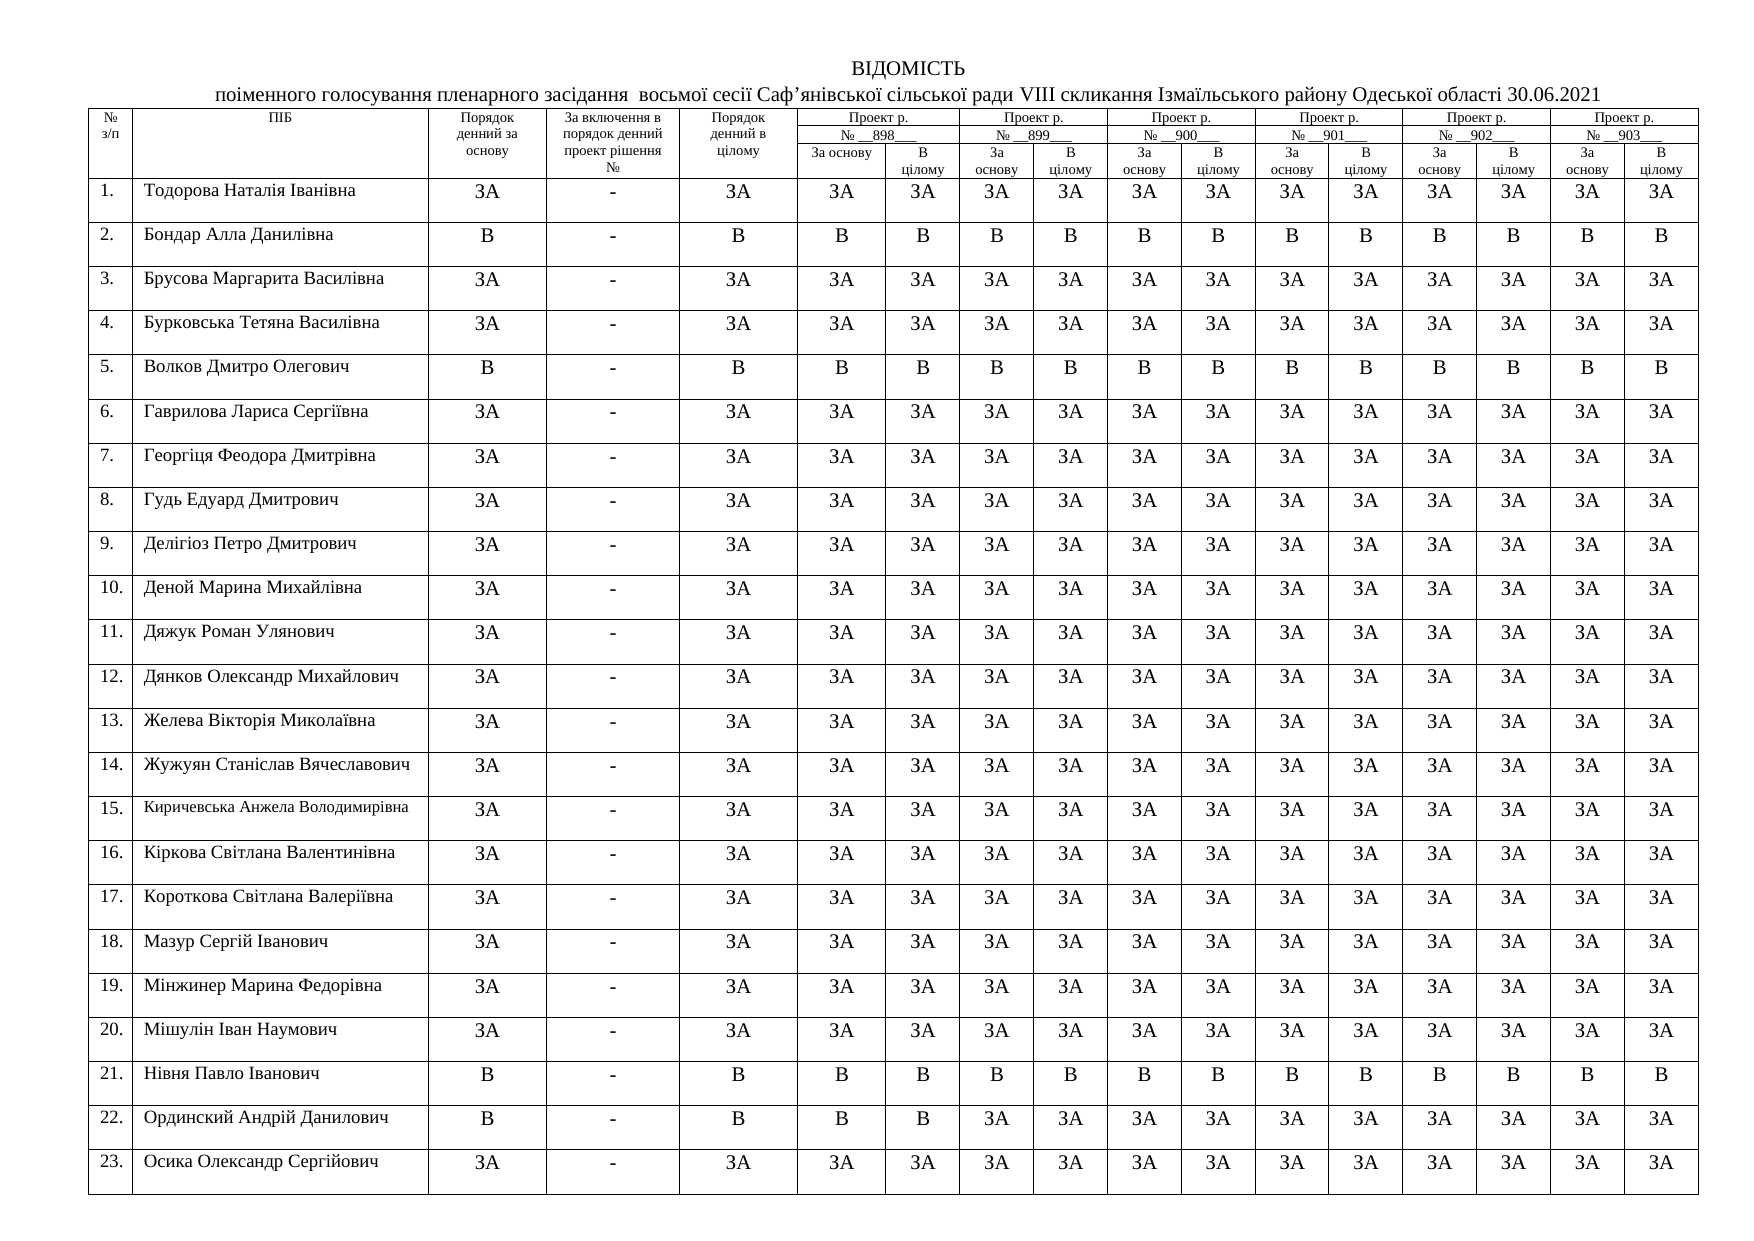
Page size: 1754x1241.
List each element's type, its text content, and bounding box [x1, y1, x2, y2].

table_cell ЗА [1477, 488, 1550, 531]
table_cell В [1403, 223, 1476, 266]
table_cell Бурковська Тетяна Василівна [133, 311, 428, 354]
table_cell В [886, 355, 959, 398]
table_cell ЗА [680, 885, 797, 928]
table_cell ЗА [886, 576, 959, 619]
table_cell ЗА [1477, 179, 1550, 222]
table_cell В [1625, 223, 1698, 266]
table_cell ЗА [1477, 930, 1550, 973]
table_cell ЗА [1182, 532, 1255, 575]
table_cell В [680, 1106, 797, 1149]
table_cell ЗА [960, 797, 1033, 840]
table_cell - [547, 1106, 679, 1149]
table_cell ЗА [1329, 620, 1402, 663]
table_cell ЗА [1329, 400, 1402, 443]
table_cell № __900___ [1108, 126, 1255, 143]
table_cell ЗА [1477, 576, 1550, 619]
table_cell ЗА [680, 311, 797, 354]
table_cell ЗА [1256, 179, 1328, 222]
table_cell № __903___ [1551, 126, 1698, 143]
table_cell ЗА [1625, 753, 1698, 796]
table_cell ЗА [680, 930, 797, 973]
table_cell - [547, 179, 679, 222]
table_cell ЗА [798, 400, 885, 443]
table_cell ЗА [1625, 488, 1698, 531]
table_cell ЗА [798, 930, 885, 973]
table_cell ЗА [886, 1018, 959, 1061]
table_cell ЗА [429, 797, 546, 840]
table_cell ЗА [1329, 974, 1402, 1017]
table_cell [89, 311, 132, 354]
table_cell ЗА [1182, 665, 1255, 708]
table_cell ЗА [798, 179, 885, 222]
table_cell ЗА [960, 400, 1033, 443]
table_cell ЗА [429, 1018, 546, 1061]
table_cell ЗА [1551, 753, 1624, 796]
table_cell В цілому [1625, 144, 1698, 178]
table_cell [89, 444, 132, 487]
table_cell Мінжинер Марина Федорівна [133, 974, 428, 1017]
table_cell - [547, 267, 679, 310]
table_cell - [547, 665, 679, 708]
table_cell ЗА [429, 885, 546, 928]
table_cell ЗА [680, 665, 797, 708]
table_cell ЗА [1256, 1018, 1328, 1061]
table_cell - [547, 355, 679, 398]
table_cell Киричевська Анжела Володимирівна [133, 797, 428, 840]
table_cell ЗА [1108, 930, 1181, 973]
table_cell ЗА [1182, 797, 1255, 840]
table_cell ЗА [1108, 311, 1181, 354]
table_cell ЗА [1034, 1018, 1107, 1061]
table_cell В [1403, 1062, 1476, 1105]
table_cell № __898___ [798, 126, 959, 143]
table_cell ЗА [1108, 1150, 1181, 1193]
table_cell ЗА [1551, 885, 1624, 928]
table_cell ЗА [798, 1150, 885, 1193]
table_cell ЗА [886, 488, 959, 531]
table_cell ЗА [1625, 797, 1698, 840]
table_cell [89, 223, 132, 266]
table_cell В цілому [1034, 144, 1107, 178]
table_cell ЗА [1182, 311, 1255, 354]
table_cell Ординский Андрій Данилович [133, 1106, 428, 1149]
table_cell ЗА [1625, 576, 1698, 619]
table_cell ЗА [1108, 974, 1181, 1017]
table_cell [89, 974, 132, 1017]
table_cell ЗА [1625, 400, 1698, 443]
table_cell ЗА [1182, 930, 1255, 973]
table_cell ЗА [680, 841, 797, 884]
table_cell ЗА [1477, 753, 1550, 796]
table_cell [89, 1018, 132, 1061]
table_cell ЗА [1256, 1106, 1328, 1149]
table_cell № __902___ [1403, 126, 1550, 143]
table_cell ЗА [886, 753, 959, 796]
table_cell Жужуян Станіслав Вячеславович [133, 753, 428, 796]
table_cell В [1182, 355, 1255, 398]
table_cell ЗА [1625, 620, 1698, 663]
table_cell [89, 753, 132, 796]
table_cell ЗА [1256, 709, 1328, 752]
table_cell - [547, 223, 679, 266]
table_cell ЗА [1182, 488, 1255, 531]
table_cell ЗА [1477, 267, 1550, 310]
table_cell ЗА [1108, 1018, 1181, 1061]
table_cell ЗА [1403, 709, 1476, 752]
table_cell ЗА [1551, 488, 1624, 531]
table_cell В [1256, 223, 1328, 266]
table_cell Деной Марина Михайлівна [133, 576, 428, 619]
table_cell В [1182, 223, 1255, 266]
table_cell ЗА [886, 532, 959, 575]
table_cell ЗА [1182, 444, 1255, 487]
table_cell ЗА [1625, 974, 1698, 1017]
table_cell ЗА [680, 400, 797, 443]
table_cell ЗА [1182, 1106, 1255, 1149]
table_cell ЗА [1625, 179, 1698, 222]
table_cell В цілому [886, 144, 959, 178]
table_cell ЗА [429, 665, 546, 708]
table_cell ЗА [1625, 1150, 1698, 1193]
table_cell ЗА [1551, 311, 1624, 354]
table_cell В [1477, 223, 1550, 266]
table_cell ЗА [1477, 885, 1550, 928]
table_cell ЗА [1108, 753, 1181, 796]
table_cell ЗА [429, 267, 546, 310]
table_cell ЗА [1403, 1106, 1476, 1149]
table_cell [89, 797, 132, 840]
table_cell [89, 179, 132, 222]
table_cell В [798, 355, 885, 398]
table_cell ЗА [886, 1150, 959, 1193]
table_cell - [547, 930, 679, 973]
table_cell ЗА [1477, 400, 1550, 443]
table_cell ЗА [1403, 488, 1476, 531]
table_cell ЗА [1034, 1106, 1107, 1149]
table_cell ЗА [798, 311, 885, 354]
table_cell ЗА [429, 179, 546, 222]
table_cell ЗА [1256, 1150, 1328, 1193]
table_cell ЗА [886, 267, 959, 310]
table_cell ЗА [1329, 930, 1402, 973]
table_cell ЗА [680, 179, 797, 222]
table_cell ЗА [1034, 665, 1107, 708]
table_cell ЗА [1403, 267, 1476, 310]
table_cell ЗА [1256, 532, 1328, 575]
table_cell ЗА [960, 1150, 1033, 1193]
table_cell ЗА [886, 797, 959, 840]
table_cell ЗА [798, 620, 885, 663]
table_cell ЗА [680, 620, 797, 663]
table_cell ЗА [1403, 179, 1476, 222]
table_cell ЗА [1477, 974, 1550, 1017]
table_cell ЗА [1182, 841, 1255, 884]
table_cell ЗА [798, 665, 885, 708]
table_cell В [1477, 1062, 1550, 1105]
table_cell ЗА [429, 841, 546, 884]
table_cell ЗА [960, 311, 1033, 354]
table_cell [89, 841, 132, 884]
table_cell ЗА [1108, 267, 1181, 310]
table_cell ЗА [1108, 620, 1181, 663]
table_cell ЗА [1551, 620, 1624, 663]
table_cell ЗА [886, 709, 959, 752]
table_cell - [547, 797, 679, 840]
table_cell ЗА [1477, 1106, 1550, 1149]
table_cell ЗА [1625, 930, 1698, 973]
table_cell ЗА [960, 576, 1033, 619]
table_cell За основу [798, 144, 885, 178]
table_cell В [1034, 1062, 1107, 1105]
table_cell ЗА [1329, 841, 1402, 884]
table_cell В [1108, 355, 1181, 398]
table_cell - [547, 400, 679, 443]
table_cell Мішулін Іван Наумович [133, 1018, 428, 1061]
table_cell ЗА [1034, 974, 1107, 1017]
table_cell ЗА [1108, 1106, 1181, 1149]
table_header Проект р. [1403, 109, 1550, 125]
table_cell - [547, 488, 679, 531]
table_cell ЗА [1108, 797, 1181, 840]
table_cell ЗА [1256, 311, 1328, 354]
table_cell В [429, 355, 546, 398]
table_cell ЗА [1108, 532, 1181, 575]
table_cell ЗА [1403, 1018, 1476, 1061]
table_cell ЗА [680, 1018, 797, 1061]
table_cell ЗА [960, 753, 1033, 796]
table_cell Тодорова Наталія Іванівна [133, 179, 428, 222]
table_cell За основу [960, 144, 1033, 178]
table_cell ЗА [1182, 1150, 1255, 1193]
table_cell ЗА [1625, 885, 1698, 928]
table_cell В [429, 1106, 546, 1149]
table_cell В [1108, 1062, 1181, 1105]
table_cell ЗА [1256, 841, 1328, 884]
table_cell ЗА [1403, 532, 1476, 575]
table_cell ЗА [960, 709, 1033, 752]
table_cell ЗА [1329, 444, 1402, 487]
table_cell ЗА [680, 444, 797, 487]
table_cell ЗА [429, 709, 546, 752]
table_cell ЗА [1034, 930, 1107, 973]
table_cell ЗА [1403, 974, 1476, 1017]
table_cell ЗА [798, 709, 885, 752]
table_cell ЗА [1477, 620, 1550, 663]
table_cell ЗА [1551, 179, 1624, 222]
table_cell ЗА [1108, 400, 1181, 443]
table_cell ЗА [798, 1018, 885, 1061]
table_cell [89, 930, 132, 973]
table_cell За основу [1403, 144, 1476, 178]
table_cell ЗА [1182, 620, 1255, 663]
table_cell ЗА [886, 841, 959, 884]
table_cell За основу [1256, 144, 1328, 178]
table_cell ЗА [680, 532, 797, 575]
table_cell ЗА [429, 576, 546, 619]
table_cell ЗА [798, 488, 885, 531]
table_cell ЗА [1403, 576, 1476, 619]
table_cell ЗА [1477, 444, 1550, 487]
table_cell ЗА [429, 488, 546, 531]
table_cell ЗА [886, 400, 959, 443]
table_cell ЗА [1551, 974, 1624, 1017]
table_cell ЗА [960, 841, 1033, 884]
table_cell ЗА [1256, 797, 1328, 840]
table_cell ЗА [1551, 444, 1624, 487]
table_cell ЗА [1256, 930, 1328, 973]
table_cell ЗА [1551, 797, 1624, 840]
table_cell ЗА [886, 179, 959, 222]
table_cell ЗА [1625, 665, 1698, 708]
table_cell ЗА [798, 532, 885, 575]
table_cell [89, 267, 132, 310]
table_cell ЗА [1477, 841, 1550, 884]
table_cell ЗА [1182, 753, 1255, 796]
table_cell В [1551, 355, 1624, 398]
table_cell ЗА [1329, 267, 1402, 310]
table_cell ЗА [1329, 1150, 1402, 1193]
table_cell ЗА [1108, 885, 1181, 928]
table_cell ЗА [798, 444, 885, 487]
table_cell ЗА [1256, 753, 1328, 796]
table_cell ЗА [680, 488, 797, 531]
table_cell ЗА [1551, 1150, 1624, 1193]
table_cell ЗА [1551, 930, 1624, 973]
table_cell ЗА [1329, 311, 1402, 354]
table_cell ЗА [960, 620, 1033, 663]
table_cell В [1551, 223, 1624, 266]
table_cell - [547, 885, 679, 928]
table_header Порядок денний в цілому [680, 109, 797, 178]
text ВІДОМІСТЬ [118, 56, 1698, 79]
table_cell ЗА [1034, 444, 1107, 487]
table_cell ЗА [1034, 488, 1107, 531]
table_header Проект р. [1256, 109, 1402, 125]
table_cell ЗА [1329, 797, 1402, 840]
table_cell В [1034, 223, 1107, 266]
table_cell [89, 576, 132, 619]
table_cell ЗА [1034, 400, 1107, 443]
table_cell [89, 488, 132, 531]
table_cell ЗА [960, 267, 1033, 310]
table_cell Мазур Сергій Іванович [133, 930, 428, 973]
table_cell ЗА [1108, 488, 1181, 531]
table_cell В [1034, 355, 1107, 398]
table_cell ЗА [960, 1106, 1033, 1149]
table_cell ЗА [1403, 797, 1476, 840]
table_cell ЗА [1403, 841, 1476, 884]
table_cell ЗА [1403, 930, 1476, 973]
table_cell ЗА [1551, 841, 1624, 884]
table_cell ЗА [960, 1018, 1033, 1061]
table_cell В [1477, 355, 1550, 398]
table_cell - [547, 974, 679, 1017]
table_cell ЗА [1034, 1150, 1107, 1193]
table_cell ЗА [1182, 400, 1255, 443]
table_cell - [547, 709, 679, 752]
table_cell ЗА [429, 753, 546, 796]
table_cell ЗА [1551, 532, 1624, 575]
table_cell ЗА [1108, 444, 1181, 487]
table_cell Волков Дмитро Олегович [133, 355, 428, 398]
text поіменного голосування пленарного засідання восьмої сесії Саф’янівської сільської ради VIII скликання Ізмаїльського району Одеської області 30.06.2021 [118, 81, 1698, 106]
table_header Проект р. [960, 109, 1107, 125]
table_cell - [547, 311, 679, 354]
table_cell ЗА [1182, 885, 1255, 928]
table_cell ЗА [1182, 267, 1255, 310]
table_cell - [547, 444, 679, 487]
table_cell ЗА [886, 665, 959, 708]
table_cell ЗА [1625, 267, 1698, 310]
table_cell В [798, 223, 885, 266]
table_cell ЗА [1256, 400, 1328, 443]
table_cell ЗА [886, 930, 959, 973]
table_cell ЗА [1625, 1106, 1698, 1149]
table_cell ЗА [680, 576, 797, 619]
table_cell ЗА [1477, 797, 1550, 840]
table_cell - [547, 1150, 679, 1193]
table_cell ЗА [1403, 1150, 1476, 1193]
table_cell ЗА [960, 532, 1033, 575]
table_cell ЗА [1329, 709, 1402, 752]
table_cell ЗА [680, 709, 797, 752]
table_cell ЗА [1034, 311, 1107, 354]
table_header Проект р. [798, 109, 959, 125]
table_cell № __901___ [1256, 126, 1402, 143]
table_cell ЗА [1256, 488, 1328, 531]
table_cell - [547, 1062, 679, 1105]
table_cell ЗА [1182, 576, 1255, 619]
table_cell Гаврилова Лариса Сергіївна [133, 400, 428, 443]
table_cell В [1256, 1062, 1328, 1105]
table_cell ЗА [1403, 665, 1476, 708]
table_cell ЗА [1034, 797, 1107, 840]
table_cell В [1329, 223, 1402, 266]
table_cell ЗА [798, 885, 885, 928]
table_cell ЗА [1256, 444, 1328, 487]
table_cell ЗА [1625, 841, 1698, 884]
table_cell Брусова Маргарита Василівна [133, 267, 428, 310]
table_cell ЗА [1403, 620, 1476, 663]
table_cell - [547, 620, 679, 663]
table_cell [89, 709, 132, 752]
table_cell ЗА [1625, 444, 1698, 487]
table_cell ЗА [1403, 885, 1476, 928]
table_cell № __899___ [960, 126, 1107, 143]
table_cell ЗА [1551, 1018, 1624, 1061]
table_cell ЗА [886, 620, 959, 663]
table_cell В цілому [1182, 144, 1255, 178]
table_cell ЗА [1182, 709, 1255, 752]
table_cell ЗА [1551, 267, 1624, 310]
table_cell ЗА [1329, 1106, 1402, 1149]
table_cell ЗА [1551, 400, 1624, 443]
table_cell В [886, 223, 959, 266]
table_cell ЗА [1182, 974, 1255, 1017]
table_cell ЗА [429, 400, 546, 443]
table_cell В [798, 1062, 885, 1105]
table_cell ЗА [680, 797, 797, 840]
table_cell За основу [1108, 144, 1181, 178]
table_cell ЗА [1182, 1018, 1255, 1061]
table_cell ЗА [1256, 885, 1328, 928]
table_cell Нівня Павло Іванович [133, 1062, 428, 1105]
table_cell В цілому [1477, 144, 1550, 178]
table_cell ЗА [1329, 532, 1402, 575]
table_cell ЗА [960, 885, 1033, 928]
table_cell В [1256, 355, 1328, 398]
table_cell [89, 885, 132, 928]
table_cell ЗА [886, 311, 959, 354]
table_cell ЗА [1108, 709, 1181, 752]
table_cell ЗА [1477, 532, 1550, 575]
table_cell ЗА [1256, 665, 1328, 708]
table_cell ЗА [1034, 620, 1107, 663]
table_cell [89, 400, 132, 443]
table_cell Дяжук Роман Улянович [133, 620, 428, 663]
table_cell - [547, 576, 679, 619]
table_cell ЗА [429, 532, 546, 575]
table_cell ЗА [960, 444, 1033, 487]
table_cell ЗА [960, 488, 1033, 531]
table_cell ЗА [1329, 488, 1402, 531]
table_cell В [886, 1062, 959, 1105]
table_cell ЗА [1034, 753, 1107, 796]
table_cell ЗА [1108, 576, 1181, 619]
table_cell ЗА [1625, 311, 1698, 354]
table_cell В [960, 355, 1033, 398]
table_cell ЗА [1403, 444, 1476, 487]
table_cell ЗА [1477, 665, 1550, 708]
table_cell ЗА [1329, 885, 1402, 928]
table_cell ЗА [1403, 400, 1476, 443]
table_header № з/п [89, 109, 132, 178]
table_cell В [680, 355, 797, 398]
table_cell [89, 355, 132, 398]
table_cell ЗА [1551, 709, 1624, 752]
table_cell ЗА [1034, 885, 1107, 928]
table_cell ЗА [680, 267, 797, 310]
table_cell ЗА [429, 1150, 546, 1193]
table_cell ЗА [960, 974, 1033, 1017]
table_cell - [547, 532, 679, 575]
table_header Проект р. [1551, 109, 1698, 125]
table_cell ЗА [429, 444, 546, 487]
table_cell ЗА [886, 974, 959, 1017]
table_cell ЗА [798, 797, 885, 840]
table_cell [89, 620, 132, 663]
table_cell В [1182, 1062, 1255, 1105]
table_cell ЗА [1108, 841, 1181, 884]
table_cell ЗА [1108, 179, 1181, 222]
table_cell ЗА [1256, 267, 1328, 310]
table_cell Короткова Світлана Валеріївна [133, 885, 428, 928]
table_cell ЗА [1551, 1106, 1624, 1149]
table_cell ЗА [1034, 709, 1107, 752]
table_cell ЗА [680, 1150, 797, 1193]
table_cell Гудь Едуард Дмитрович [133, 488, 428, 531]
table_cell Осика Олександр Сергійович [133, 1150, 428, 1193]
table_cell ЗА [1329, 665, 1402, 708]
table_cell В [429, 1062, 546, 1105]
table_cell В [960, 223, 1033, 266]
table_cell ЗА [886, 885, 959, 928]
table_cell ЗА [1108, 665, 1181, 708]
table_cell Делігіоз Петро Дмитрович [133, 532, 428, 575]
table_cell В [1551, 1062, 1624, 1105]
table_cell ЗА [1625, 532, 1698, 575]
table_cell В [960, 1062, 1033, 1105]
table_cell ЗА [960, 179, 1033, 222]
table_cell ЗА [1256, 974, 1328, 1017]
table_cell За основу [1551, 144, 1624, 178]
table_cell ЗА [429, 620, 546, 663]
table_cell В [680, 1062, 797, 1105]
table_cell ЗА [1034, 179, 1107, 222]
table_cell ЗА [960, 665, 1033, 708]
table_cell ЗА [1625, 709, 1698, 752]
table_cell Кіркова Світлана Валентинівна [133, 841, 428, 884]
table_header ПІБ [133, 109, 428, 178]
table_cell В [1108, 223, 1181, 266]
table_cell ЗА [798, 753, 885, 796]
table_header Проект р. [1108, 109, 1255, 125]
table_cell ЗА [1034, 267, 1107, 310]
table_cell ЗА [429, 974, 546, 1017]
table_cell В [1625, 1062, 1698, 1105]
table_cell ЗА [1329, 179, 1402, 222]
table_cell ЗА [1256, 620, 1328, 663]
table_cell В цілому [1329, 144, 1402, 178]
table_cell ЗА [429, 311, 546, 354]
table_cell Дянков Олександр Михайлович [133, 665, 428, 708]
table_cell - [547, 753, 679, 796]
table_cell ЗА [1329, 576, 1402, 619]
table_cell ЗА [1477, 709, 1550, 752]
table_cell ЗА [798, 974, 885, 1017]
table_cell В [1329, 1062, 1402, 1105]
table_cell ЗА [798, 576, 885, 619]
table_cell Желева Вікторія Миколаївна [133, 709, 428, 752]
table_cell [89, 665, 132, 708]
table_cell ЗА [1034, 576, 1107, 619]
table_cell ЗА [1034, 841, 1107, 884]
table_cell В [429, 223, 546, 266]
table_cell ЗА [798, 267, 885, 310]
table_header Порядок денний за основу [429, 109, 546, 178]
table_cell ЗА [886, 444, 959, 487]
table_cell В [886, 1106, 959, 1149]
table_cell В [1625, 355, 1698, 398]
table_cell ЗА [680, 974, 797, 1017]
table_cell ЗА [1329, 1018, 1402, 1061]
table_cell В [680, 223, 797, 266]
table_cell Бондар Алла Данилівна [133, 223, 428, 266]
table_cell [89, 532, 132, 575]
table_cell ЗА [1477, 311, 1550, 354]
table_cell [89, 1106, 132, 1149]
table_cell ЗА [1477, 1150, 1550, 1193]
table_cell ЗА [1329, 753, 1402, 796]
table_cell ЗА [1403, 311, 1476, 354]
table_cell ЗА [1034, 532, 1107, 575]
table_cell ЗА [429, 930, 546, 973]
table_cell В [798, 1106, 885, 1149]
table_cell - [547, 841, 679, 884]
table_cell ЗА [1182, 179, 1255, 222]
table_cell - [547, 1018, 679, 1061]
table_cell ЗА [1477, 1018, 1550, 1061]
table_header За включення в порядок денний проект рішення № [547, 109, 679, 178]
table_cell В [1403, 355, 1476, 398]
table_cell [89, 1150, 132, 1193]
table_cell ЗА [1551, 665, 1624, 708]
table_cell [89, 1062, 132, 1105]
table_cell ЗА [1625, 1018, 1698, 1061]
table_cell ЗА [1403, 753, 1476, 796]
table_cell ЗА [1551, 576, 1624, 619]
table_cell Георгіця Феодора Дмитрівна [133, 444, 428, 487]
table_cell ЗА [960, 930, 1033, 973]
table_cell ЗА [1256, 576, 1328, 619]
table_cell ЗА [680, 753, 797, 796]
table_cell ЗА [798, 841, 885, 884]
table_cell В [1329, 355, 1402, 398]
